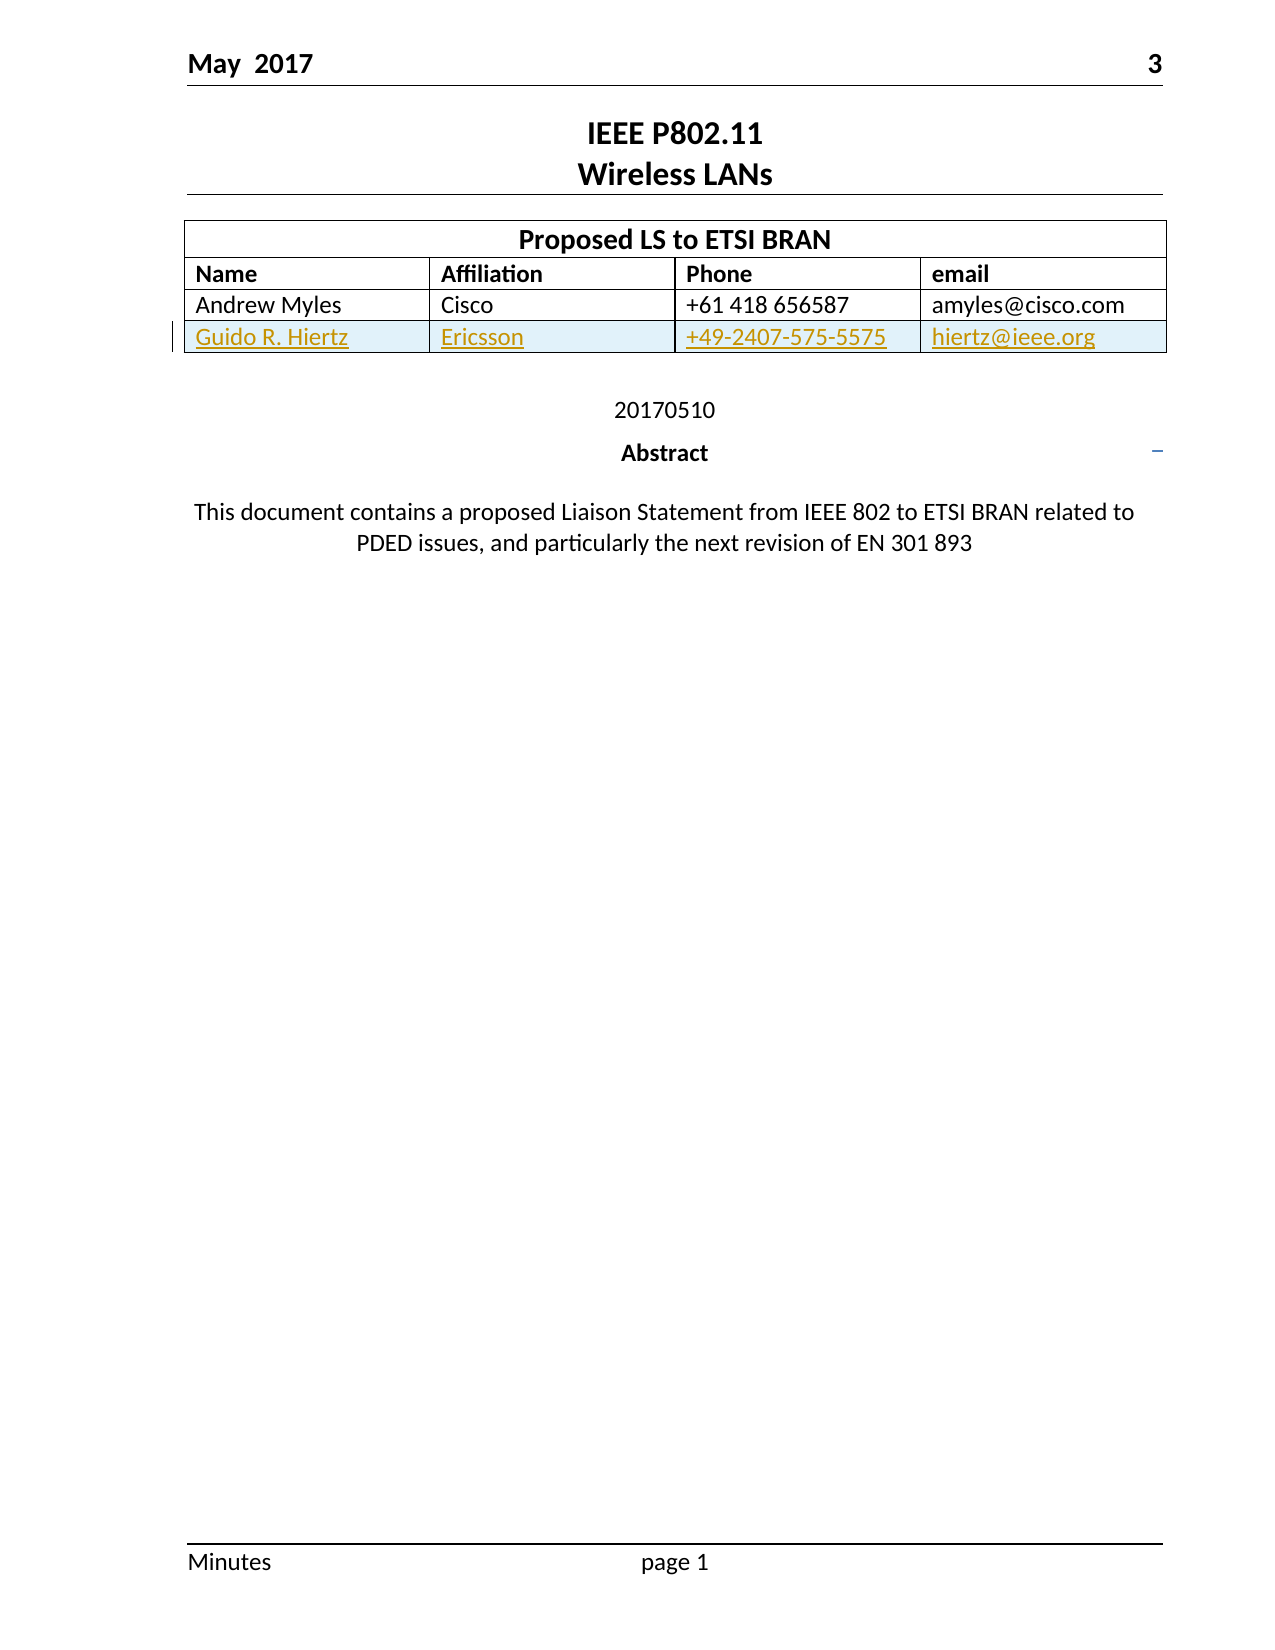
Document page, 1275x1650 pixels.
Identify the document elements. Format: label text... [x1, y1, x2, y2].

table_cell email [921, 258, 1166, 288]
table_cell Phone [676, 258, 920, 288]
table_cell Andrew Myles [185, 290, 429, 320]
table_cell Cisco [430, 290, 674, 320]
table_cell Affiliation [430, 258, 674, 288]
table_cell amyles@cisco.com [921, 290, 1166, 320]
table_cell +61 418 656587 [676, 290, 920, 320]
table_header Proposed LS to ETSI BRAN [185, 221, 1166, 257]
table_cell Name [185, 258, 429, 288]
text IEEE P802.11 Wireless LANs [187, 112, 1163, 194]
